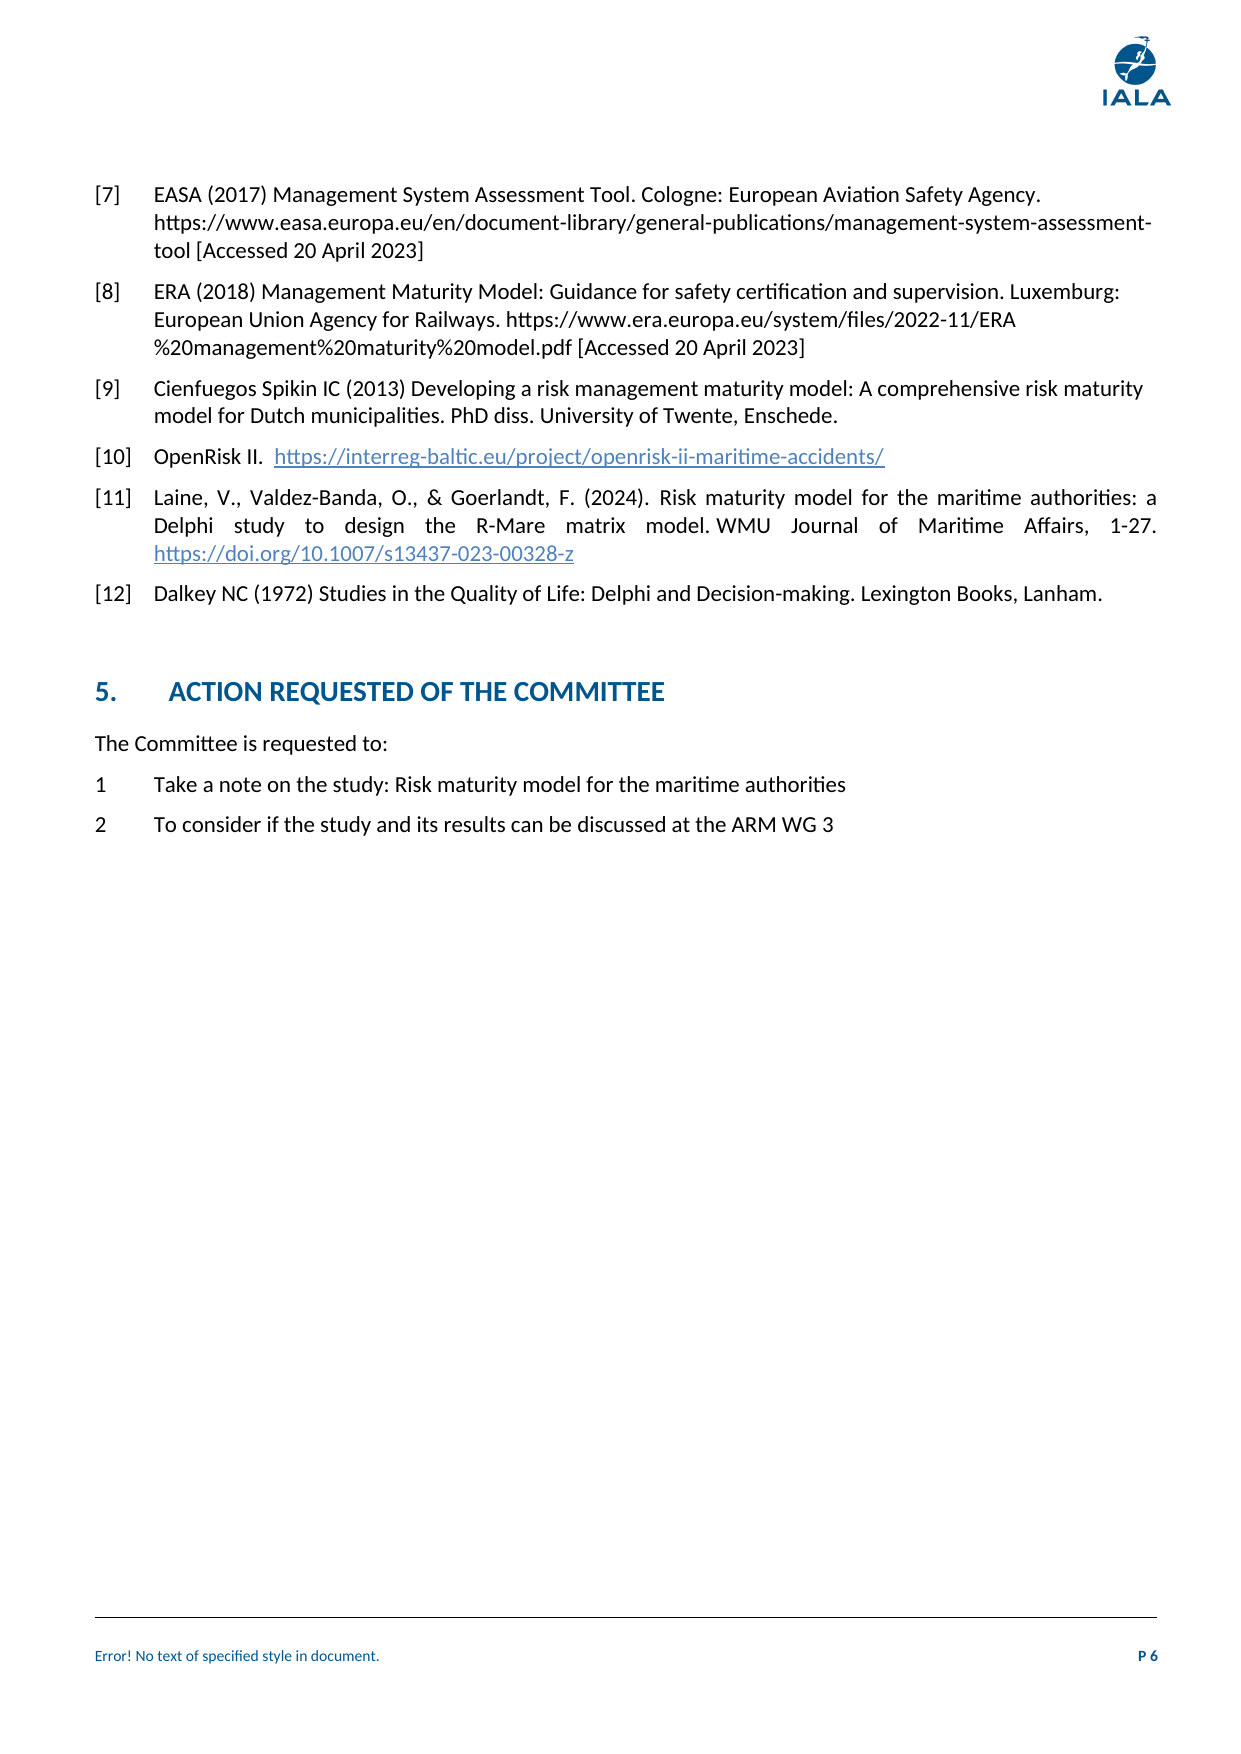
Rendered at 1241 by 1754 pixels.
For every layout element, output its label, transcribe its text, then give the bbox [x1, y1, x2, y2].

text EASA (2017) Management System Assessment Tool. Cologne: European Aviation Safety Agency. https://www.easa.europa.eu/en/document-library/general-publications/management-system-assessment-tool [Accessed 20 April 2023] [94, 181, 1157, 264]
text Dalkey NC (1972) Studies in the Quality of Life: Delphi and Decision-making. Lexington Books, Lanham. [94, 579, 1157, 607]
text The Committee is requested to: [94, 729, 1157, 757]
list To consider if the study and its results can be discussed at the ARM WG 3 [94, 810, 1157, 838]
list Take a note on the study: Risk maturity model for the maritime authorities [94, 770, 1157, 798]
text Laine, V., Valdez-Banda, O., & Goerlandt, F. (2024). Risk maturity model for the maritime authorities: a Delphi study to design the R-Mare matrix model. WMU Journal of Maritime Affairs, 1-27. https://doi.org/10.1007/s13437-023-00328-z [94, 483, 1157, 567]
picture [1087, 28, 1183, 121]
text OpenRisk II. https://interreg-baltic.eu/project/openrisk-ii-maritime-accidents/ [94, 442, 1157, 470]
text ERA (2018) Management Maturity Model: Guidance for safety certification and supervision. Luxemburg: European Union Agency for Railways. https://www.era.europa.eu/system/files/2022-11/ERA%20management%20maturity%20model.pdf [Accessed 20 April 2023] [94, 277, 1157, 361]
text Cienfuegos Spikin IC (2013) Developing a risk management maturity model: A comprehensive risk maturity model for Dutch municipalities. PhD diss. University of Twente, Enschede. [94, 374, 1157, 430]
subtitle Action requested of the Committee [94, 673, 1157, 708]
